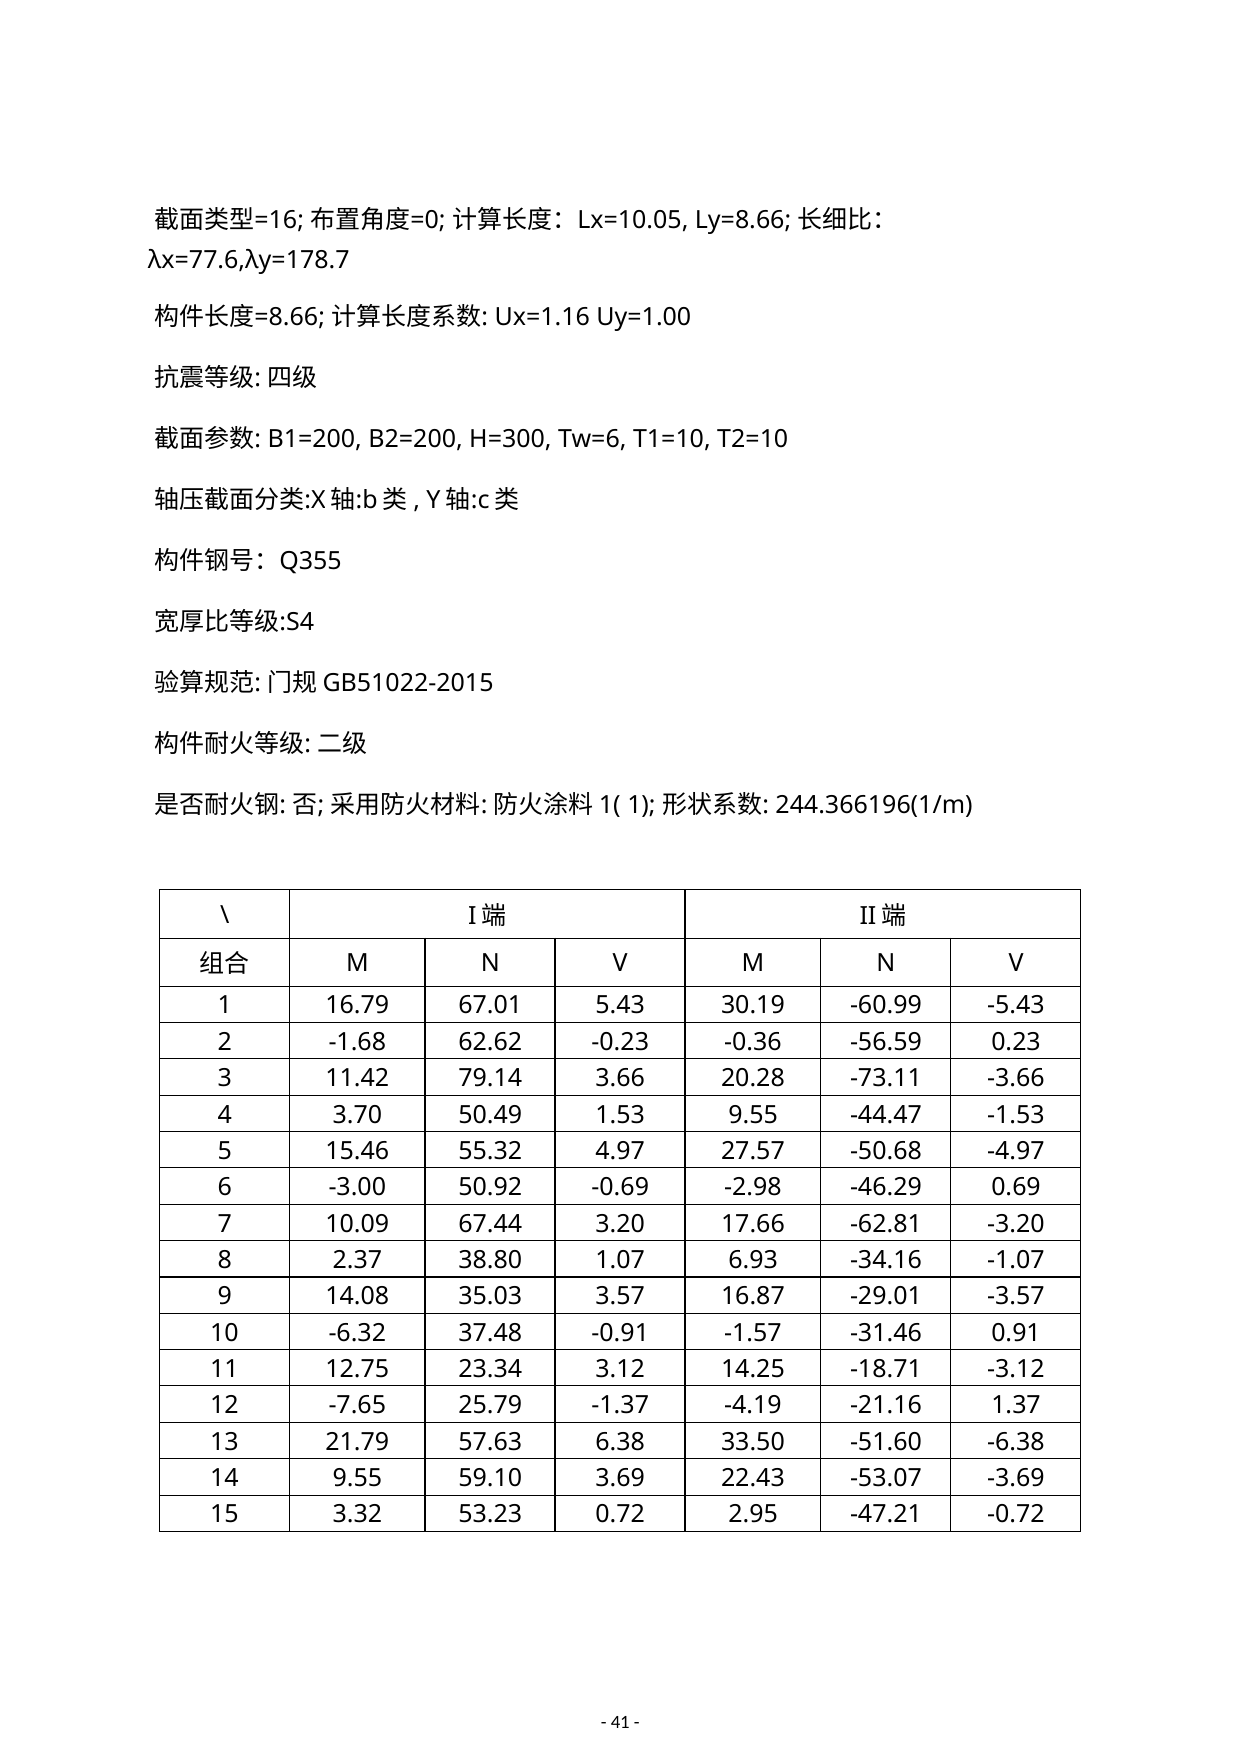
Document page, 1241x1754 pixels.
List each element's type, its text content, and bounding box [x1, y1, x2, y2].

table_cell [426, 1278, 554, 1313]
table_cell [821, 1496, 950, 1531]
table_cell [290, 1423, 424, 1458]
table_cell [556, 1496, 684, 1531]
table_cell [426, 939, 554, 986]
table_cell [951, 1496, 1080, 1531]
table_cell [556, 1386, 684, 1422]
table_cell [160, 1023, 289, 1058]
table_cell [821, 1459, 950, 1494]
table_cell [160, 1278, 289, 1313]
text 是否耐火钢: 否; 采用防火材料: 防火涂料1( 1); 形状系数: 244.366196(1/m) [148, 779, 1093, 826]
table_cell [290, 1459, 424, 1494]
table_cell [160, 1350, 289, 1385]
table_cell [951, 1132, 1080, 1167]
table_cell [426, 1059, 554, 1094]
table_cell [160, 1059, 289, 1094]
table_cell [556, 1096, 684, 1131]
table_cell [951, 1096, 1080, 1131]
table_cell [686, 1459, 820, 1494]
text 截面参数: B1=200, B2=200, H=300, Tw=6, T1=10, T2=10 [148, 413, 1093, 460]
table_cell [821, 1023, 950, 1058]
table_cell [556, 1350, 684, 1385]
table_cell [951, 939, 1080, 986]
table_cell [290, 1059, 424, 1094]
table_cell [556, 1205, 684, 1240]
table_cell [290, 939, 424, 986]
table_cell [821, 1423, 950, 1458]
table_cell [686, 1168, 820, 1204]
text 轴压截面分类:X轴:b类 , Y轴:c类 [148, 474, 1093, 521]
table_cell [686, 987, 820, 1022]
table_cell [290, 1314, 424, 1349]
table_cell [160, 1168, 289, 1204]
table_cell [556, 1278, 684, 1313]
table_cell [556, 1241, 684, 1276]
text 抗震等级: 四级 [148, 352, 1093, 399]
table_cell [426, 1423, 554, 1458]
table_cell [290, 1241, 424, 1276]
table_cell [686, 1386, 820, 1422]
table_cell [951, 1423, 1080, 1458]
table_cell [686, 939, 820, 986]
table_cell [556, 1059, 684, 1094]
text 构件长度=8.66; 计算长度系数: Ux=1.16 Uy=1.00 [148, 291, 1093, 338]
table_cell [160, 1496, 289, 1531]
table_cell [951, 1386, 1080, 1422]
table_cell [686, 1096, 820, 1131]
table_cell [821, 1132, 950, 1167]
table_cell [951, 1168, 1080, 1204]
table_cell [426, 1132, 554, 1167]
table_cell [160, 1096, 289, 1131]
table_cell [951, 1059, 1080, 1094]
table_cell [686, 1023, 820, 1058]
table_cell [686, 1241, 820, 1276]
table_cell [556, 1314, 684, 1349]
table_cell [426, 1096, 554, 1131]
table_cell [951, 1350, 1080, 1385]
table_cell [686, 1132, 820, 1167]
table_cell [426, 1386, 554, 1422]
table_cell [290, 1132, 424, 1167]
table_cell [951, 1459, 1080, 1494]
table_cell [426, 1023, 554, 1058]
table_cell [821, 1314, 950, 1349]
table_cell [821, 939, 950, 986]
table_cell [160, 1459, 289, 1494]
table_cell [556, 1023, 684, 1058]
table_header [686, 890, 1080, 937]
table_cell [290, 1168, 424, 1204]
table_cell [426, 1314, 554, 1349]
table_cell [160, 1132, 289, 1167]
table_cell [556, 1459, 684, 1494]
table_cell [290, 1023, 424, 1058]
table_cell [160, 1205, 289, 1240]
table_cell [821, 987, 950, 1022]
text 宽厚比等级:S4 [148, 596, 1093, 643]
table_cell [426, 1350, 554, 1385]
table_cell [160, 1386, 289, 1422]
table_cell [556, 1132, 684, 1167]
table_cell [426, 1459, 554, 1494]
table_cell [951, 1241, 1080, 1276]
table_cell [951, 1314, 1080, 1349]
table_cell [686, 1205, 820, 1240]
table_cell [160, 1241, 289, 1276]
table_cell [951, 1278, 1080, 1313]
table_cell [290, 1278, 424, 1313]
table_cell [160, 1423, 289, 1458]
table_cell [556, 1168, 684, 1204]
text 构件耐火等级: 二级 [148, 718, 1093, 765]
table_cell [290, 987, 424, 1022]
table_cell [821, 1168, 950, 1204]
text 截面类型=16; 布置角度=0; 计算长度：Lx=10.05, Ly=8.66; 长细比：λx=77.6,λy=178.7 [148, 194, 1093, 277]
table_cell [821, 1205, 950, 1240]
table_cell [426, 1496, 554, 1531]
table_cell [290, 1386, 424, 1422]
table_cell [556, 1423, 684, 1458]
text 验算规范: 门规GB51022-2015 [148, 657, 1093, 704]
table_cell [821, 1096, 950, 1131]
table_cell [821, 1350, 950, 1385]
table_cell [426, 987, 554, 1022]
text 构件钢号：Q355 [148, 535, 1093, 582]
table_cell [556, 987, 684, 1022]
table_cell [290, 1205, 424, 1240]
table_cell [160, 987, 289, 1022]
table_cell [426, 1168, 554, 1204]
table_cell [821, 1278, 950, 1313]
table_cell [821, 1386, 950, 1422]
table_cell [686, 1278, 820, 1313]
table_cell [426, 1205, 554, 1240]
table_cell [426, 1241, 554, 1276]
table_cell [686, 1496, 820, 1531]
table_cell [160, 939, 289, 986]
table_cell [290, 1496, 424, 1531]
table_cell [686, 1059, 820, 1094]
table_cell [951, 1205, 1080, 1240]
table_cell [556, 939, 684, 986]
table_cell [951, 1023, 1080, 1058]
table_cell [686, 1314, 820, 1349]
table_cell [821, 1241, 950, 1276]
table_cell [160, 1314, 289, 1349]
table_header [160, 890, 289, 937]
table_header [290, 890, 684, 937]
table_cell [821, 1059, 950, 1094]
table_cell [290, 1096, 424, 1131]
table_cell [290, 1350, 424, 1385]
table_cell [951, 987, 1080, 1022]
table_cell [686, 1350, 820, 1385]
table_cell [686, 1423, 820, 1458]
